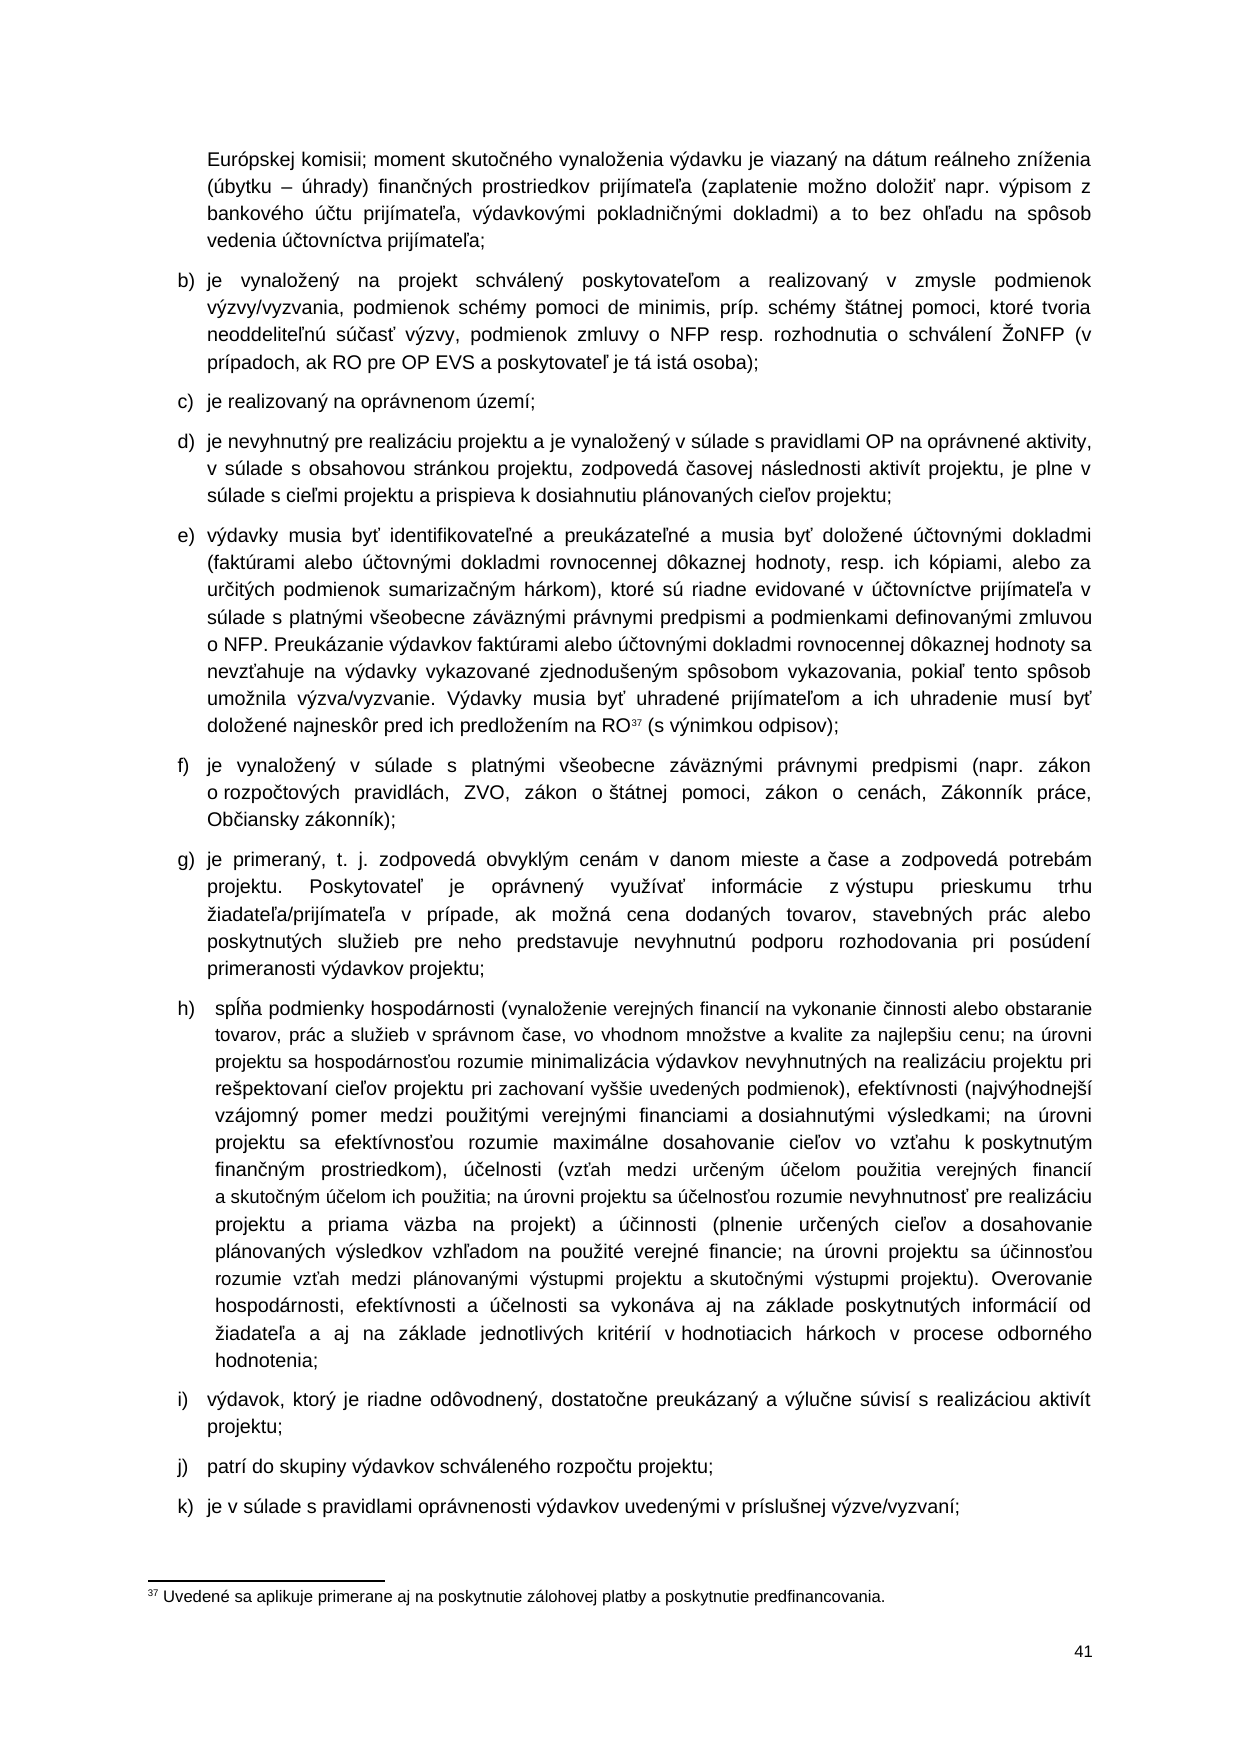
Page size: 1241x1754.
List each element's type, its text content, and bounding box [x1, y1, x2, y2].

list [177, 148, 1092, 252]
list výdavok, ktorý je riadne odôvodnený, dostatočne preukázaný a výlučne súvisí s realizáciou aktivít projektu; [177, 1388, 1092, 1438]
list je vynaložený v súlade s platnými všeobecne záväznými právnymi predpismi (napr. zákon o rozpočtových pravidlách, ZVO, zákon o štátnej pomoci, zákon o cenách, Zákonník práce, Občiansky zákonník); [177, 754, 1092, 831]
list je v súlade s pravidlami oprávnenosti výdavkov uvedenými v príslušnej výzve/vyzvaní; [177, 1495, 1092, 1517]
list je primeraný, t. j. zodpovedá obvyklým cenám v danom mieste a čase a zodpovedá potrebám projektu. Poskytovateľ je oprávnený využívať informácie z výstupu prieskumu trhu žiadateľa/prijímateľa v prípade, ak možná cena dodaných tovarov, stavebných prác alebo poskytnutých služieb pre neho predstavuje nevyhnutnú podporu rozhodovania pri posúdení primeranosti výdavkov projektu; [177, 848, 1092, 979]
list patrí do skupiny výdavkov schváleného rozpočtu projektu; [177, 1455, 1092, 1478]
list výdavky musia byť identifikovateľné a preukázateľné a musia byť doložené účtovnými dokladmi (faktúrami alebo účtovnými dokladmi rovnocennej dôkaznej hodnoty, resp. ich kópiami, alebo za určitých podmienok sumarizačným hárkom), ktoré sú riadne evidované v účtovníctve prijímateľa v súlade s platnými všeobecne záväznými právnymi predpismi a podmienkami definovanými zmluvou o NFP. Preukázanie výdavkov faktúrami alebo účtovnými dokladmi rovnocennej dôkaznej hodnoty sa nevzťahuje na výdavky vykazované zjednodušeným spôsobom vykazovania, pokiaľ tento spôsob umožnila výzva/vyzvanie. Výdavky musia byť uhradené prijímateľom a ich uhradenie musí byť doložené najneskôr pred ich predložením na RO (s výnimkou odpisov); [177, 524, 1092, 737]
list je nevyhnutný pre realizáciu projektu a je vynaložený v súlade s pravidlami OP na oprávnené aktivity, v súlade s obsahovou stránkou projektu, zodpovedá časovej následnosti aktivít projektu, je plne v súlade s cieľmi projektu a prispieva k dosiahnutiu plánovaných cieľov projektu; [177, 430, 1092, 507]
list je vynaložený na projekt schválený poskytovateľom a realizovaný v zmysle podmienok výzvy/vyzvania, podmienok schémy pomoci de minimis, príp. schémy štátnej pomoci, ktoré tvoria neoddeliteľnú súčasť výzvy, podmienok zmluvy o NFP resp. rozhodnutia o schválení ŽoNFP (v prípadoch, ak RO pre OP EVS a poskytovateľ je tá istá osoba); [177, 269, 1092, 373]
list je realizovaný na oprávnenom území; [177, 390, 1092, 413]
list spĺňa podmienky hospodárnosti (vynaloženie verejných financií na vykonanie činnosti alebo obstaranie tovarov, prác a služieb v správnom čase, vo vhodnom množstve a kvalite za najlepšiu cenu; na úrovni projektu sa hospodárnosťou rozumie minimalizácia výdavkov nevyhnutných na realizáciu projektu pri rešpektovaní cieľov projektu pri zachovaní vyššie uvedených podmienok), efektívnosti (najvýhodnejší vzájomný pomer medzi použitými verejnými financiami a dosiahnutými výsledkami; na úrovni projektu sa efektívnosťou rozumie maximálne dosahovanie cieľov vo vzťahu k poskytnutým finančným prostriedkom), účelnosti (vzťah medzi určeným účelom použitia verejných financií a skutočným účelom ich použitia; na úrovni projektu sa účelnosťou rozumie nevyhnutnosť pre realizáciu projektu a priama väzba na projekt) a účinnosti (plnenie určených cieľov a dosahovanie plánovaných výsledkov vzhľadom na použité verejné financie; na úrovni projektu sa účinnosťou rozumie vzťah medzi plánovanými výstupmi projektu a skutočnými výstupmi projektu). Overovanie hospodárnosti, efektívnosti a účelnosti sa vykonáva aj na základe poskytnutých informácií od žiadateľa a aj na základe jednotlivých kritérií v hodnotiacich hárkoch v procese odborného hodnotenia; [177, 996, 1092, 1371]
